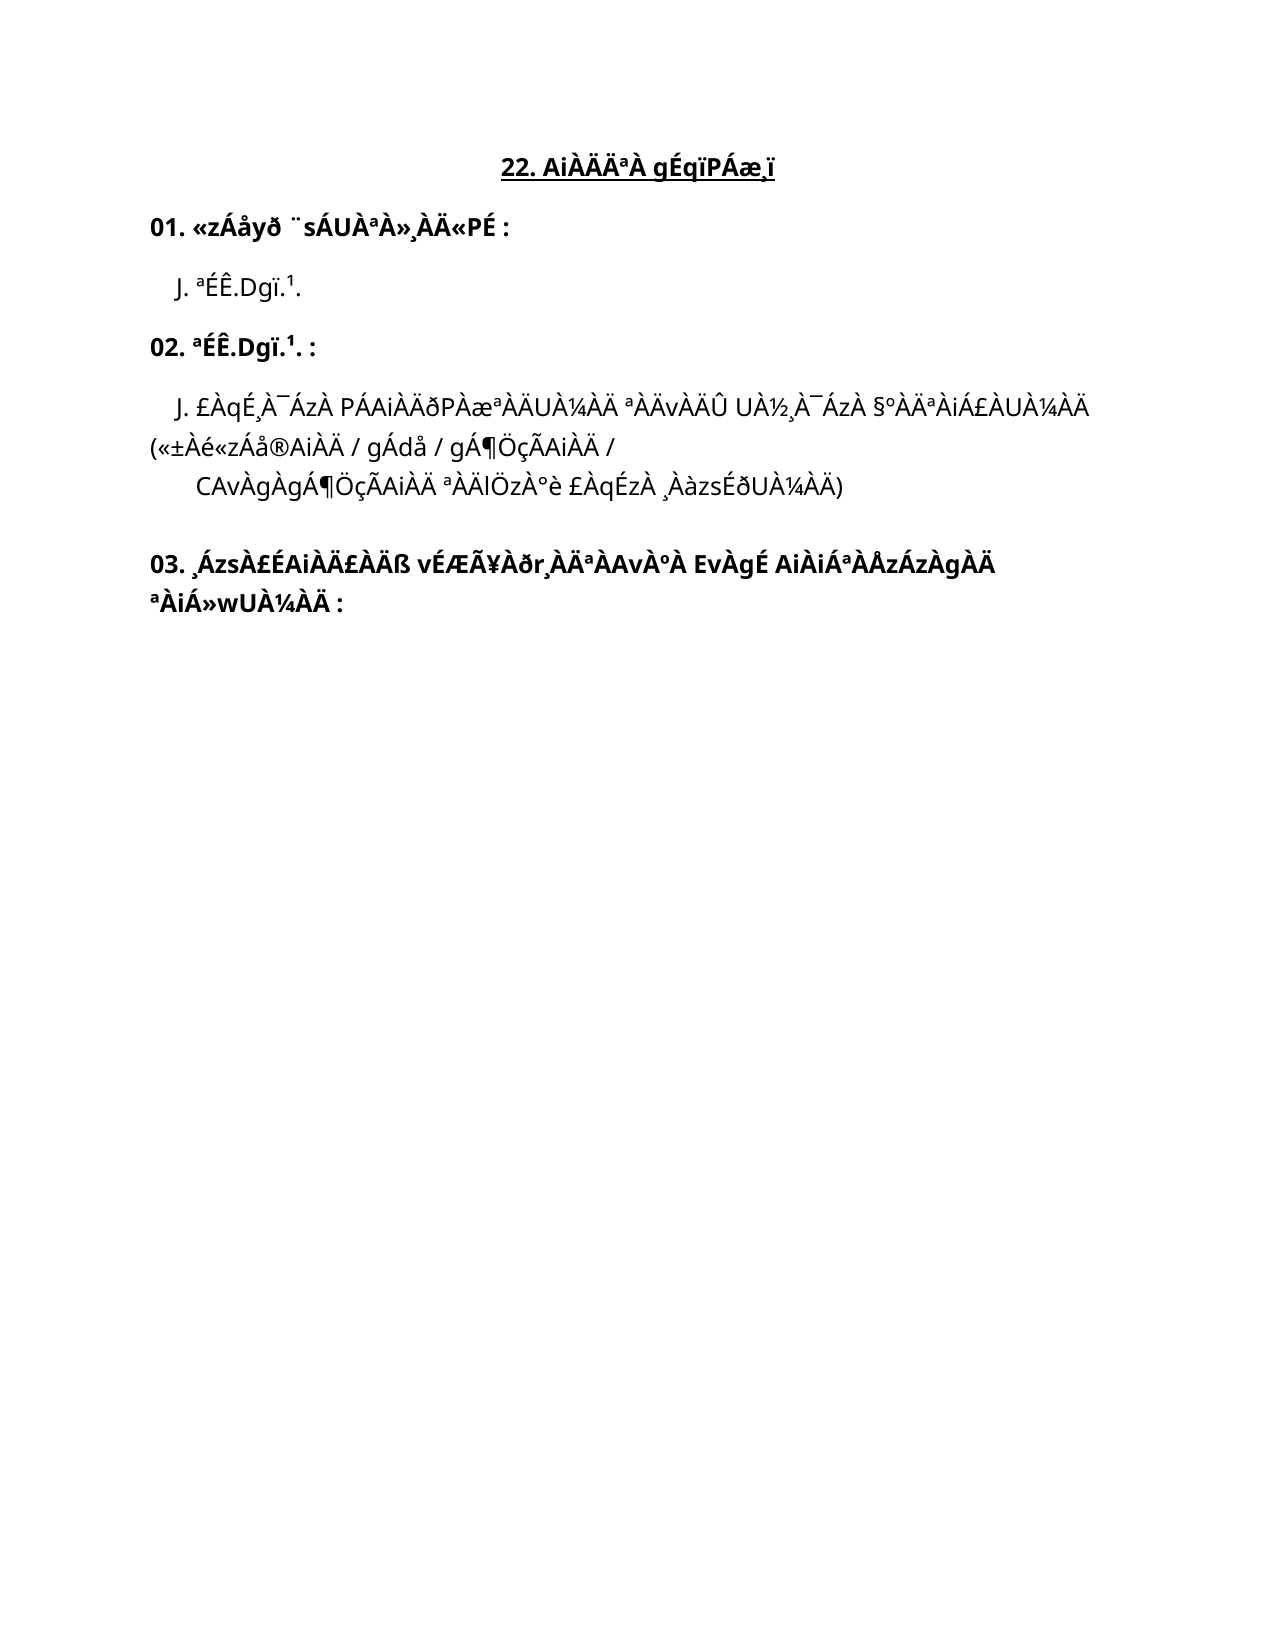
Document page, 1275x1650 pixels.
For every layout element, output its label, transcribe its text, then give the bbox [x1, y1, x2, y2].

text J. ªÉÊ.Dgï.¹. [150, 270, 1125, 304]
text CAvÀgÀgÁ¶ÖçÃAiÀÄ ªÀÄlÖzÀ°è £ÀqÉzÀ ¸ÀàzsÉðUÀ¼ÀÄ) [150, 468, 1125, 502]
text 03. ¸ÁzsÀ£ÉAiÀÄ£ÀÄß vÉÆÃ¥Àðr¸ÀÄªÀAvÀºÀ EvÀgÉ AiÀiÁªÀÅzÁzÀgÀÄ ªÀiÁ»wUÀ¼ÀÄ : [150, 547, 1125, 620]
text 02. ªÉÊ.Dgï.¹. : [150, 330, 1125, 364]
text 01. «zÁåyð ¨sÁUÀªÀ»¸ÀÄ«PÉ : [150, 210, 1125, 244]
text 22. AiÀÄÄªÀ gÉqïPÁæ¸ï [150, 150, 1125, 184]
text J. £ÀqÉ¸À¯ÁzÀ PÁAiÀÄðPÀæªÀÄUÀ¼ÀÄ ªÀÄvÀÄÛ UÀ½¸À¯ÁzÀ §ºÀÄªÀiÁ£ÀUÀ¼ÀÄ («±Àé«zÁå®AiÀÄ / gÁdå / gÁ¶ÖçÃAiÀÄ / [150, 390, 1125, 463]
